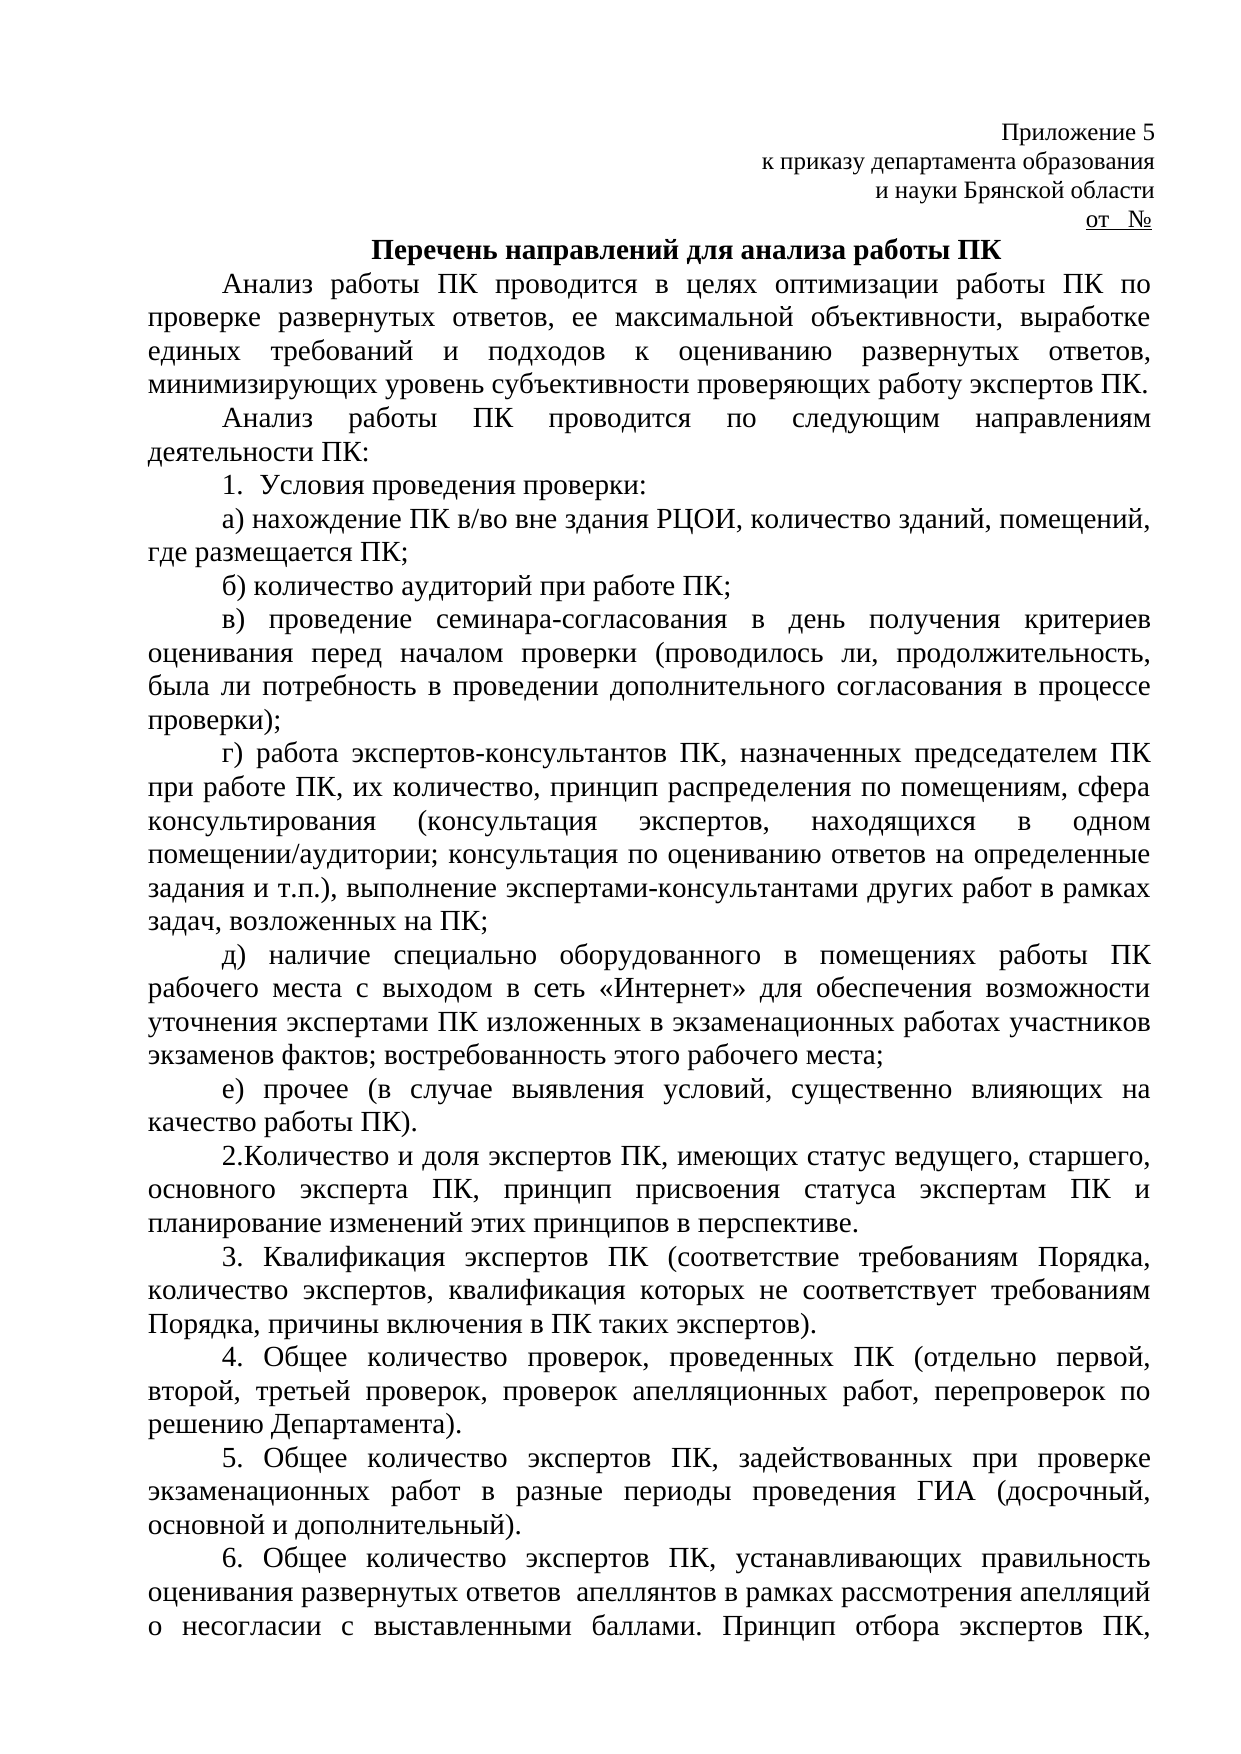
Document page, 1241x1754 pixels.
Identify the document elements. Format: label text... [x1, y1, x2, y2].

text Анализ работы ПК проводится в целях оптимизации работы ПК по проверке развернутых ответов, ее максимальной объективности, выработке единых требований и подходов к оцениванию развернутых ответов, минимизирующих уровень субъективности проверяющих работу экспертов ПК. [148, 266, 1152, 400]
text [148, 1541, 1152, 1641]
text 4. Общее количество проверок, проведенных ПК (отдельно первой, второй, третьей проверок, проверок апелляционных работ, перепроверок по решению Департамента). [148, 1339, 1152, 1440]
text 5. Общее количество экспертов ПК, задействованных при проверке экзаменационных работ в разные периоды проведения ГИА (досрочный, основной и дополнительный). [148, 1440, 1152, 1541]
text б) количество аудиторий при работе ПК; [148, 568, 1152, 601]
text и науки Брянской области [148, 175, 1155, 204]
text а) нахождение ПК в/во вне здания РЦОИ, количество зданий, помещений, где размещается ПК; [148, 501, 1152, 568]
text д) наличие специально оборудованного в помещениях работы ПК рабочего места с выходом в сеть «Интернет» для обеспечения возможности уточнения экспертами ПК изложенных в экзаменационных работах участников экзаменов фактов; востребованность этого рабочего места; [148, 937, 1152, 1071]
text г) работа экспертов-консультантов ПК, назначенных председателем ПК при работе ПК, их количество, принцип распределения по помещениям, сфера консультирования (консультация экспертов, находящихся в одном помещении/аудитории; консультация по оцениванию ответов на определенные задания и т.п.), выполнение экспертами-консультантами других работ в рамках задач, возложенных на ПК; [148, 736, 1152, 937]
text 2.Количество и доля экспертов ПК, имеющих статус ведущего, старшего, основного эксперта ПК, принцип присвоения статуса экспертам ПК и планирование изменений этих принципов в перспективе. [148, 1138, 1152, 1239]
text Приложение 5 [148, 117, 1155, 146]
text от № [148, 204, 1152, 232]
text к приказу департамента образования [148, 146, 1155, 175]
text 3. Квалификация экспертов ПК (соответствие требованиям Порядка, количество экспертов, квалификация которых не соответствует требованиям Порядка, причины включения в ПК таких экспертов). [148, 1239, 1152, 1339]
text Перечень направлений для анализа работы ПК [148, 232, 1152, 266]
list Условия проведения проверки: [222, 467, 1152, 501]
text в) проведение семинара-согласования в день получения критериев оценивания перед началом проверки (проводилось ли, продолжительность, была ли потребность в проведении дополнительного согласования в процессе проверки); [148, 601, 1152, 736]
text е) прочее (в случае выявления условий, существенно влияющих на качество работы ПК). [148, 1071, 1152, 1138]
text Анализ работы ПК проводится по следующим направлениям деятельности ПК: [148, 400, 1152, 467]
